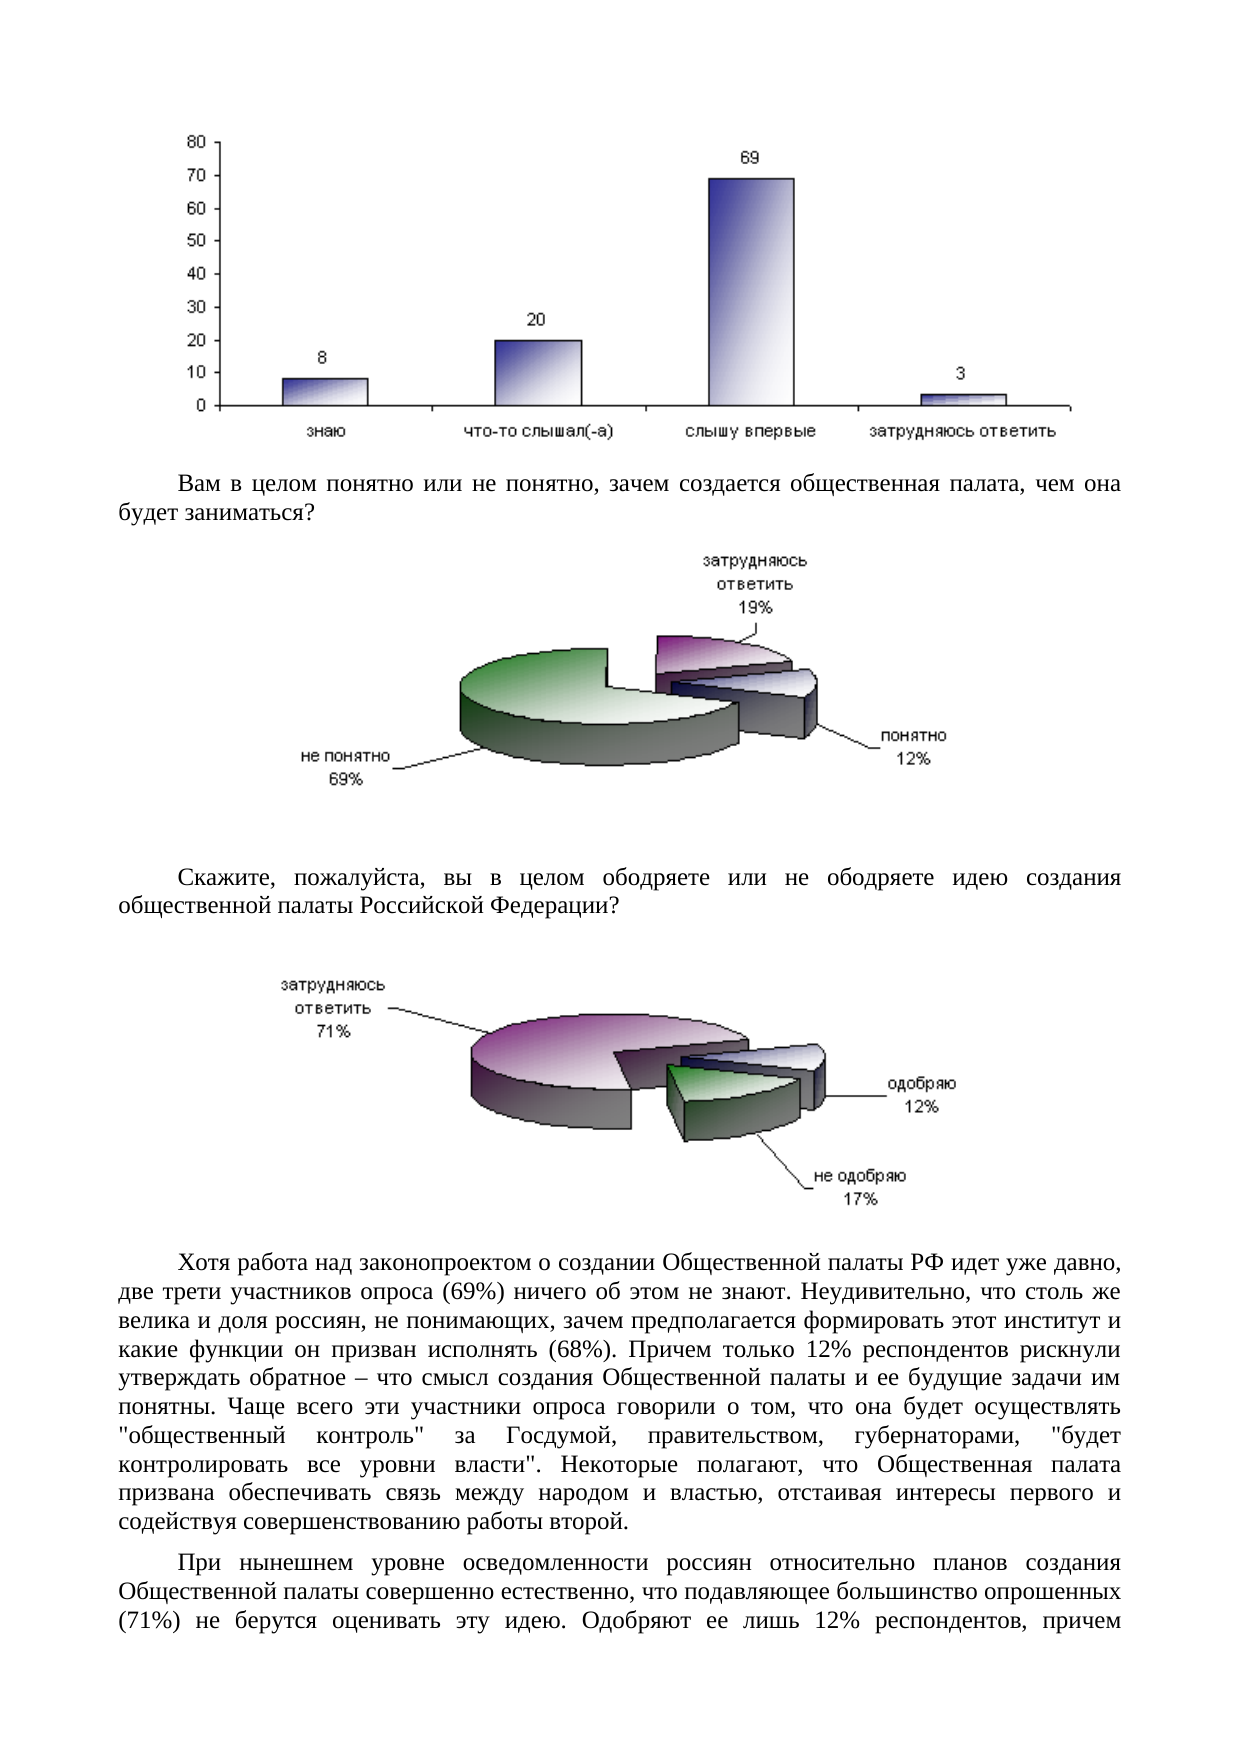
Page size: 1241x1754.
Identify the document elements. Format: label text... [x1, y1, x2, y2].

text Скажите, пожалуйста, вы в целом ободряете или не ободряете идею создания общественной палаты Российской Федерации? [118, 862, 1122, 919]
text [118, 1547, 1122, 1634]
text Хотя работа над законопроектом о создании Общественной палаты РФ идет уже давно, две трети участников опроса (69%) ничего об этом не знают. Неудивительно, что столь же велика и доля россиян, не понимающих, зачем предполагается формировать этот институт и какие функции он призван исполнять (68%). Причем только 12% респондентов рискнули утверждать обратное – что смысл создания Общественной палаты и ее будущие задачи им понятны. Чаще всего эти участники опроса говорили о том, что она будет осуществлять "общественный контроль" за Госдумой, правительством, губернаторами, "будет контролировать все уровни власти". Некоторые полагают, что Общественная палата призвана обеспечивать связь между народом и властью, отстаивая интересы первого и содействуя совершенствованию работы второй. [118, 1247, 1122, 1535]
picture [177, 118, 1078, 456]
text Вам в целом понятно или не понятно, зачем создается общественная палата, чем она будет заниматься? [118, 468, 1122, 526]
picture [177, 538, 1076, 850]
picture [177, 931, 1078, 1235]
